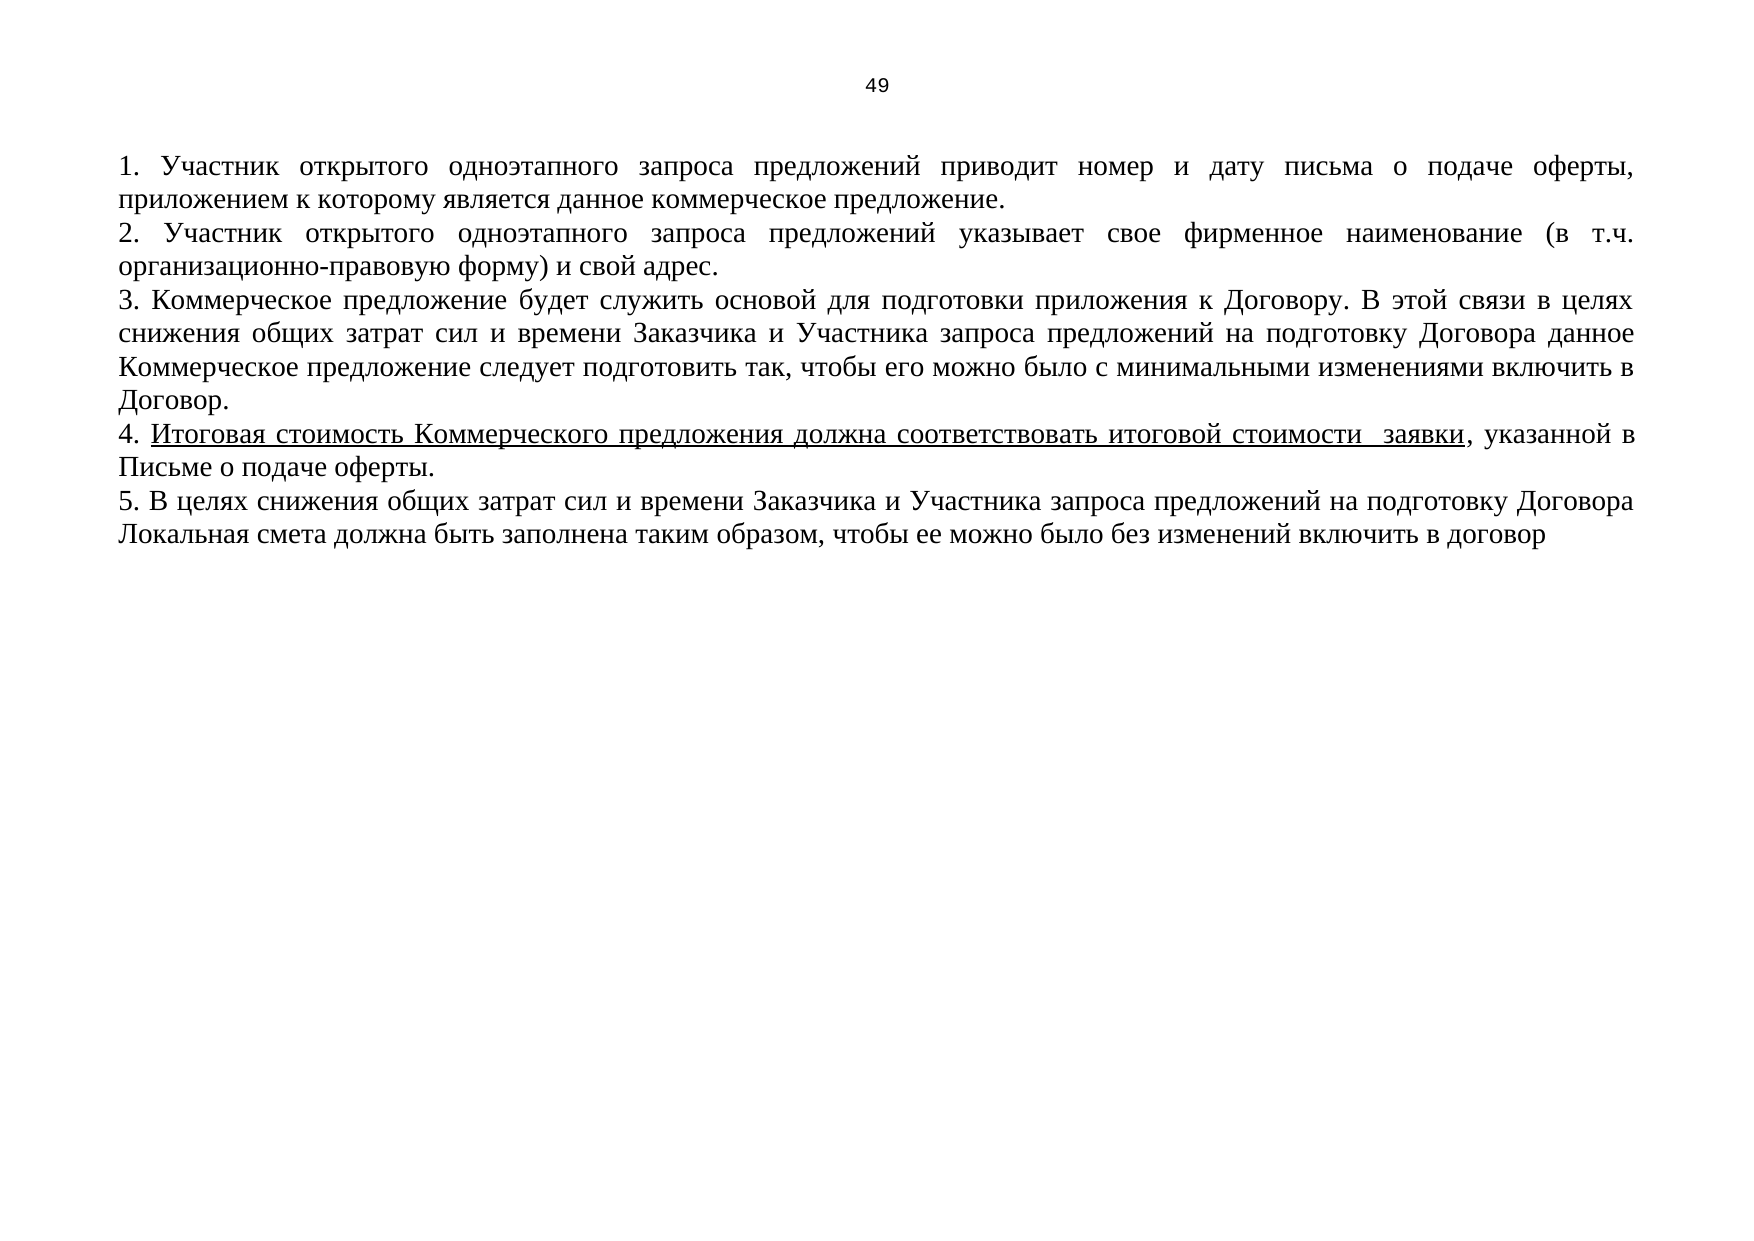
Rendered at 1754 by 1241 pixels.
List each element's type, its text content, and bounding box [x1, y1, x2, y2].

text 1. Участник открытого одноэтапного запроса предложений приводит номер и дату письма о подаче оферты, приложением к которому является данное коммерческое предложение. [118, 148, 1636, 215]
text 2. Участник открытого одноэтапного запроса предложений указывает свое фирменное наименование (в т.ч. организационно-правовую форму) и свой адрес. [118, 215, 1636, 282]
text 5. В целях снижения общих затрат сил и времени Заказчика и Участника запроса предложений на подготовку Договора Локальная смета должна быть заполнена таким образом, чтобы ее можно было без изменений включить в договор [118, 483, 1636, 550]
text 3. Коммерческое предложение будет служить основой для подготовки приложения к Договору. В этой связи в целях снижения общих затрат сил и времени Заказчика и Участника запроса предложений на подготовку Договора данное Коммерческое предложение следует подготовить так, чтобы его можно было с минимальными изменениями включить в Договор. [118, 282, 1636, 416]
text 4. Итоговая стоимость Коммерческого предложения должна соответствовать итоговой стоимости заявки, указанной в Письме о подаче оферты. [118, 416, 1636, 483]
